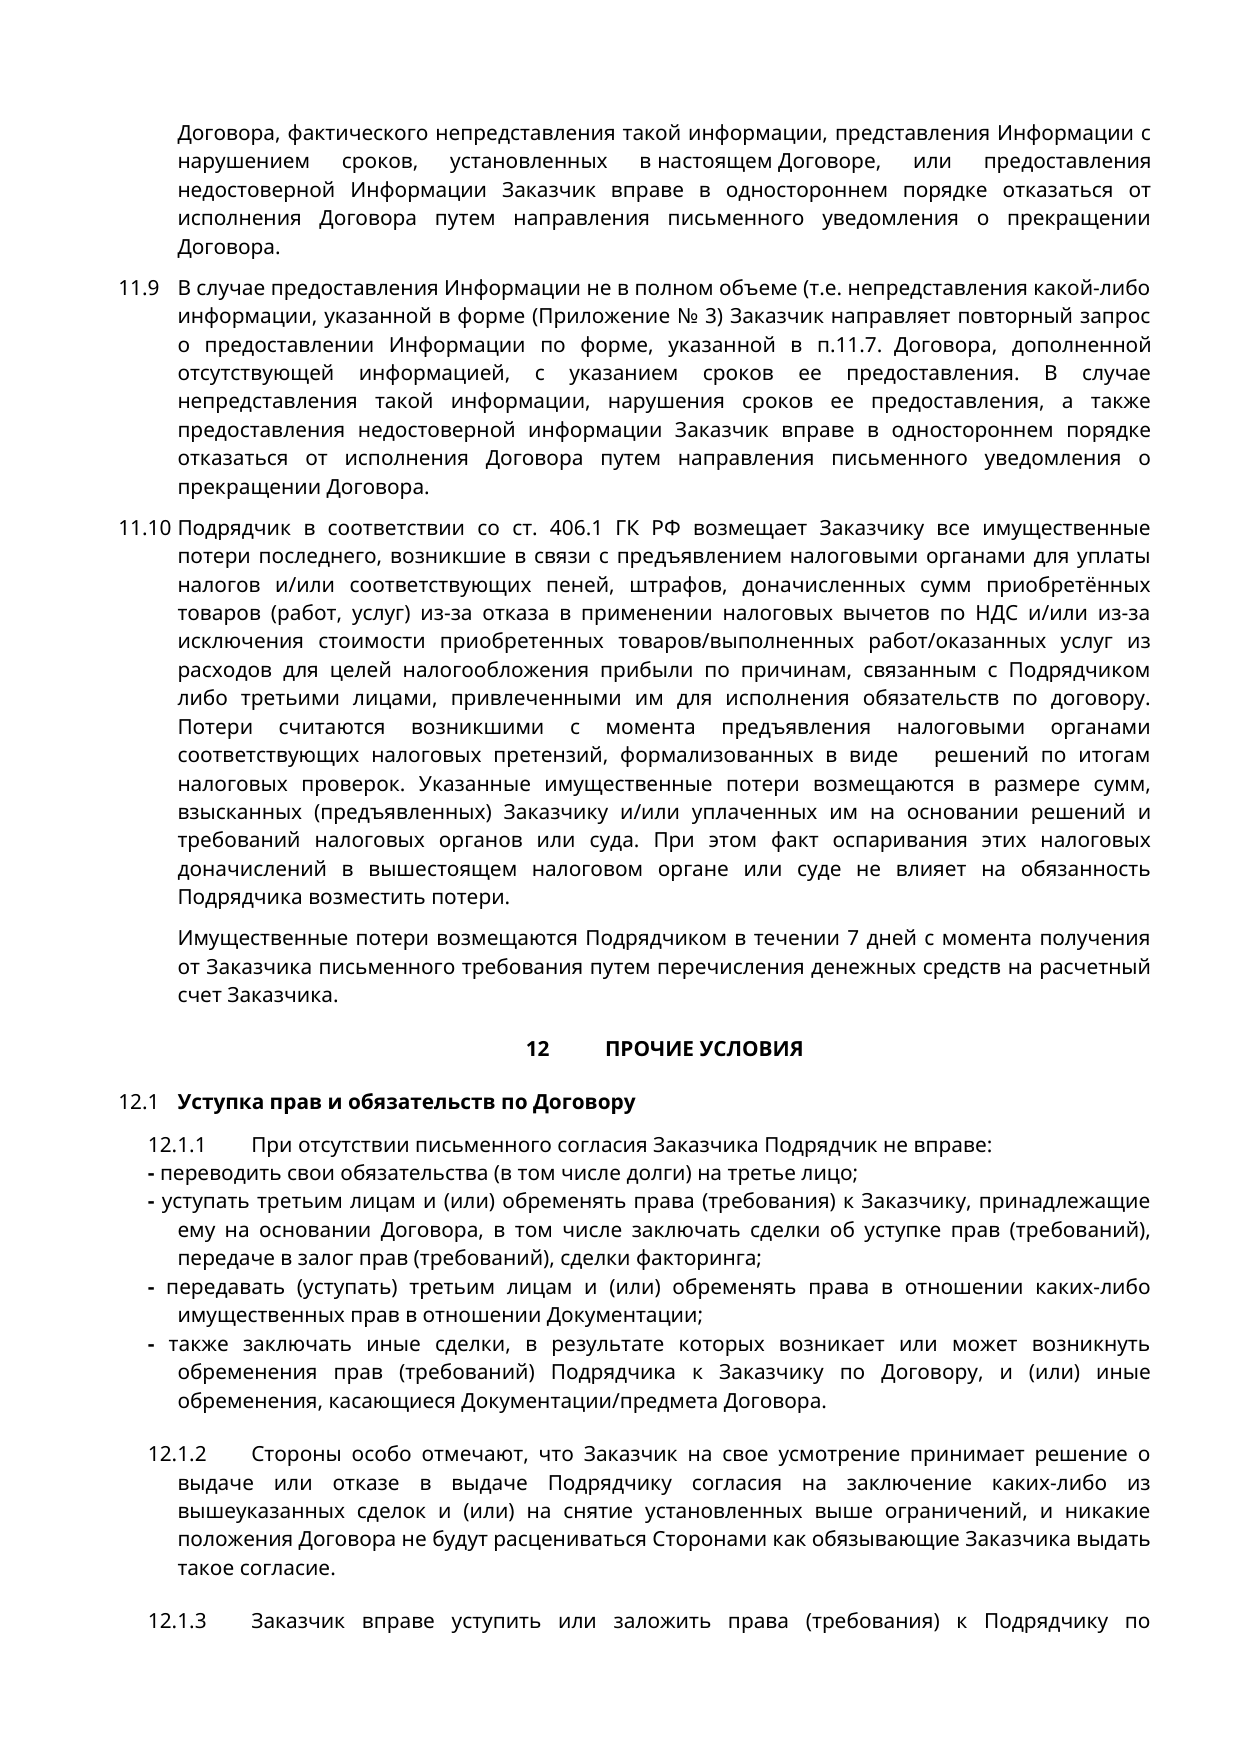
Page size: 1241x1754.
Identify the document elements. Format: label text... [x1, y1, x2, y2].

list В случае предоставления Информации не в полном объеме (т.е. непредставления какой-либо информации, указанной в форме (Приложение № 3) Заказчик направляет повторный запрос о предоставлении Информации по форме, указанной в п.11.7. Договора, дополненной отсутствующей информацией, с указанием сроков ее предоставления. В случае непредставления такой информации, нарушения сроков ее предоставления, а также предоставления недостоверной информации Заказчик вправе в одностороннем порядке отказаться от исполнения Договора путем направления письменного уведомления о прекращении Договора. [118, 273, 1152, 500]
list Подрядчик в соответствии со ст. 406.1 ГК РФ возмещает Заказчику все имущественные потери последнего, возникшие в связи с предъявлением налоговыми органами для уплаты налогов и/или соответствующих пеней, штрафов, доначисленных сумм приобретённых товаров (работ, услуг) из-за отказа в применении налоговых вычетов по НДС и/или из-за исключения стоимости приобретенных товаров/выполненных работ/оказанных услуг из расходов для целей налогообложения прибыли по причинам, связанным с Подрядчиком либо третьими лицами, привлеченными им для исполнения обязательств по договору. Потери считаются возникшими с момента предъявления налоговыми органами соответствующих налоговых претензий, формализованных в виде решений по итогам налоговых проверок. Указанные имущественные потери возмещаются в размере сумм, взысканных (предъявленных) Заказчику и/или уплаченных им на основании решений и требований налоговых органов или суда. При этом факт оспаривания этих налоговых доначислений в вышестоящем налоговом органе или суде не влияет на обязанность Подрядчика возместить потери. [118, 513, 1152, 911]
list - переводить свои обязательства (в том числе долги) на третье лицо; [148, 1158, 1152, 1187]
list - также заключать иные сделки, в результате которых возникает или может возникнуть обременения прав (требований) Подрядчика к Заказчику по Договору, и (или) иные обременения, касающиеся Документации/предмета Договора. [148, 1329, 1152, 1414]
list ПРОЧИЕ УСЛОВИЯ [177, 1034, 1152, 1062]
list - уступать третьим лицам и (или) обременять права (требования) к Заказчику, принадлежащие ему на основании Договора, в том числе заключать сделки об уступке прав (требований), передаче в залог прав (требований), сделки факторинга; [148, 1187, 1152, 1272]
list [118, 118, 1152, 260]
list - передавать (уступать) третьим лицам и (или) обременять права в отношении каких-либо имущественных прав в отношении Документации; [148, 1272, 1152, 1329]
list Имущественные потери возмещаются Подрядчиком в течении 7 дней с момента получения от Заказчика письменного требования путем перечисления денежных средств на расчетный счет Заказчика. [177, 923, 1152, 1009]
list При отсутствии письменного согласия Заказчика Подрядчик не вправе: [148, 1130, 1152, 1158]
list Уступка прав и обязательств по Договору [118, 1087, 1152, 1116]
list Стороны особо отмечают, что Заказчик на свое усмотрение принимает решение о выдаче или отказе в выдаче Подрядчику согласия на заключение каких-либо из вышеуказанных сделок и (или) на снятие установленных выше ограничений, и никакие положения Договора не будут расцениваться Сторонами как обязывающие Заказчика выдать такое согласие. [148, 1439, 1152, 1581]
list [148, 1606, 1152, 1635]
